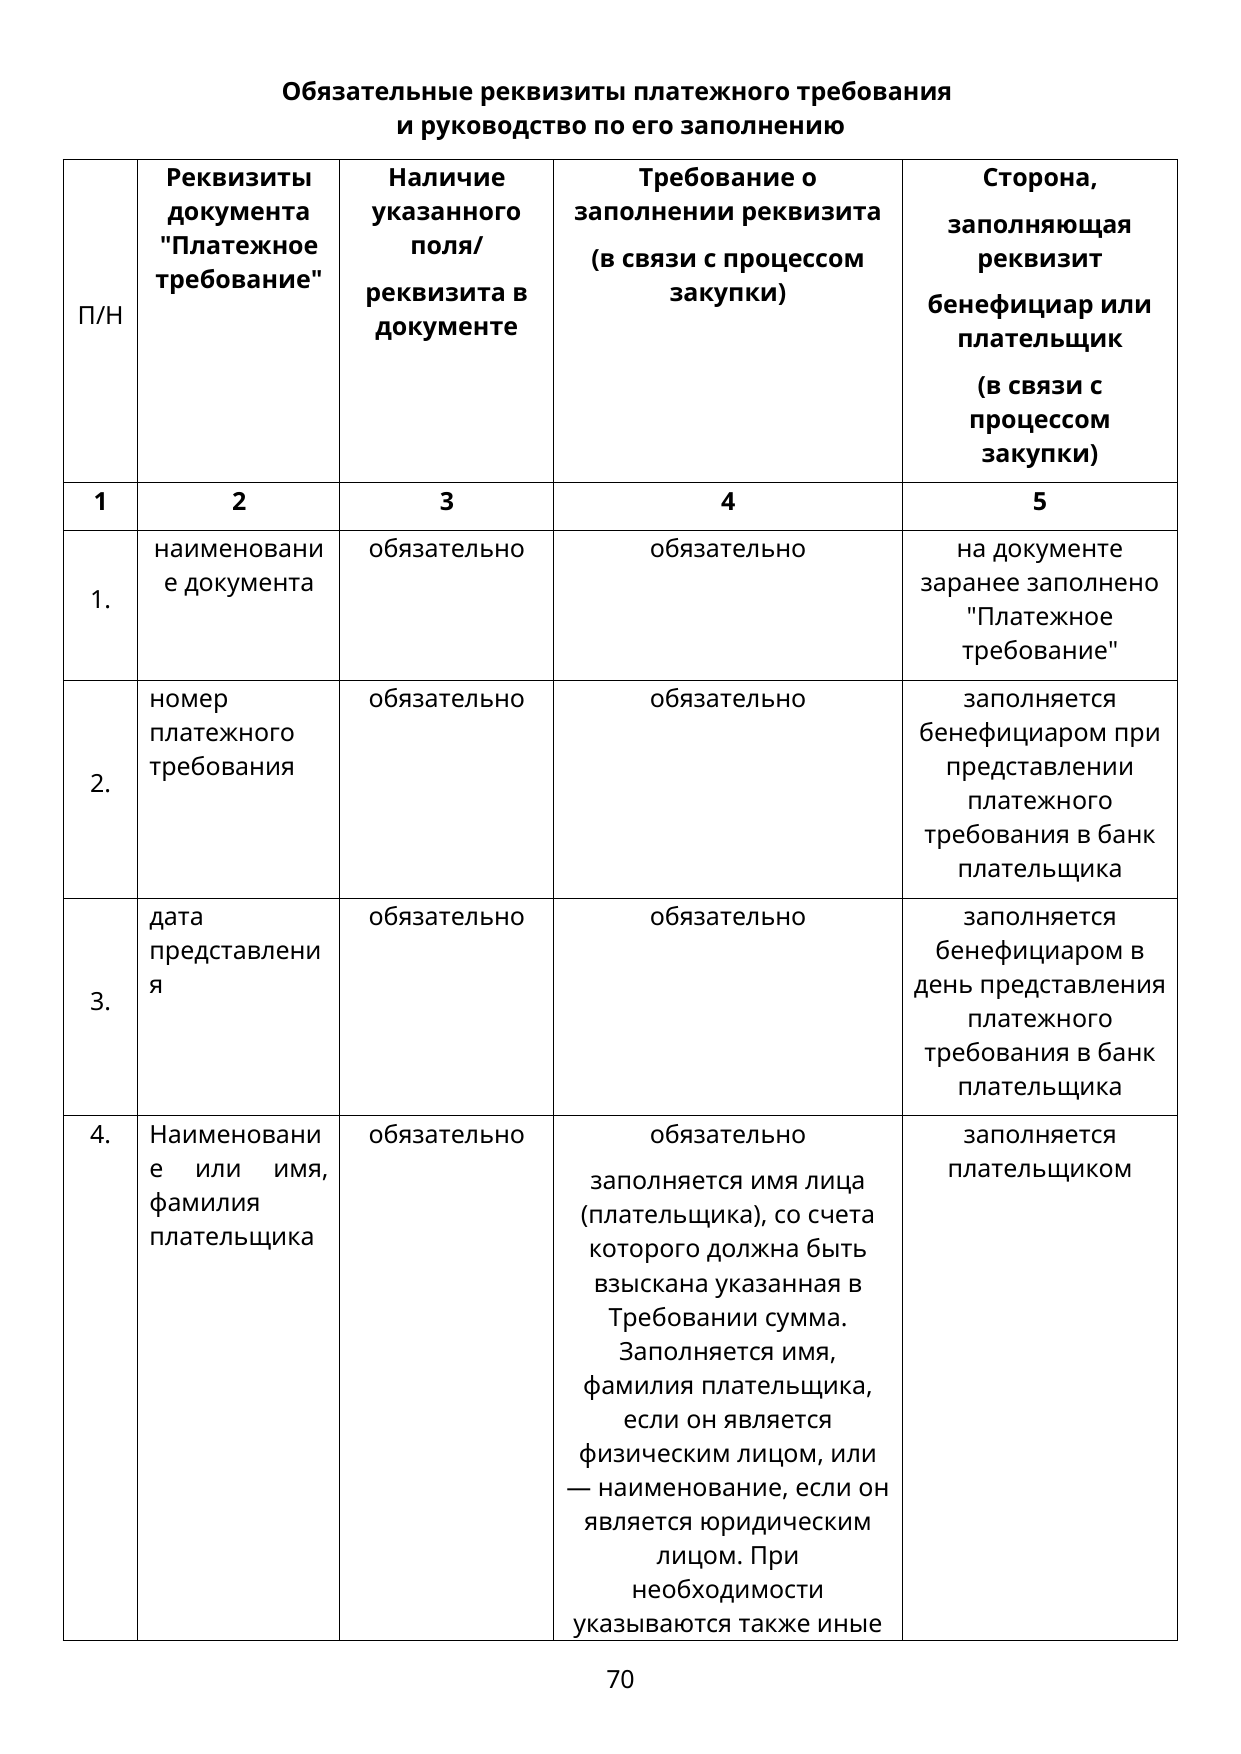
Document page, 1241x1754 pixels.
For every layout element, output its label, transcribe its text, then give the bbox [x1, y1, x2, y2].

table_cell 3 [340, 483, 553, 530]
table_cell Наименование или имя, фамилия плательщика [138, 1116, 339, 1640]
table_cell 1 [64, 483, 137, 530]
table_cell обязательно [340, 1116, 553, 1640]
table_cell обязательно [340, 681, 553, 897]
table_cell 1. [64, 531, 137, 679]
table_cell наименование документа [138, 531, 339, 679]
table_cell обязательно [554, 681, 902, 897]
table_cell обязательно [554, 899, 902, 1115]
table_cell заполняется бенефициаром в день представления платежного требования в банк плательщика [903, 899, 1177, 1115]
table_cell заполняется бенефициаром при представлении платежного требования в банк плательщика [903, 681, 1177, 897]
text Обязательные реквизиты платежного требования и руководство по его заполнению [133, 74, 1108, 142]
table_cell 2 [138, 483, 339, 530]
table_header П/Н [64, 160, 137, 482]
table_cell 5 [903, 483, 1177, 530]
table_cell на документе заранее заполнено "Платежное требование" [903, 531, 1177, 679]
table_cell обязательно [340, 531, 553, 679]
table_cell 2. [64, 681, 137, 897]
table_cell заполняется плательщиком [903, 1116, 1177, 1640]
table_header Сторона, заполняющая реквизит бенефициар или плательщик (в связи с процессом закупки) [903, 160, 1177, 482]
table_cell номер платежного требования [138, 681, 339, 897]
table_cell дата представления [138, 899, 339, 1115]
table_header Реквизиты документа "Платежное требование" [138, 160, 339, 482]
table_cell обязательно [340, 899, 553, 1115]
table_cell обязательно [554, 531, 902, 679]
table_cell 3. [64, 899, 137, 1115]
table_header Наличие указанного поля/ реквизита в документе [340, 160, 553, 482]
table_header Требование о заполнении реквизита (в связи с процессом закупки) [554, 160, 902, 482]
table_cell 4 [554, 483, 902, 530]
table_cell 4. [64, 1116, 137, 1640]
